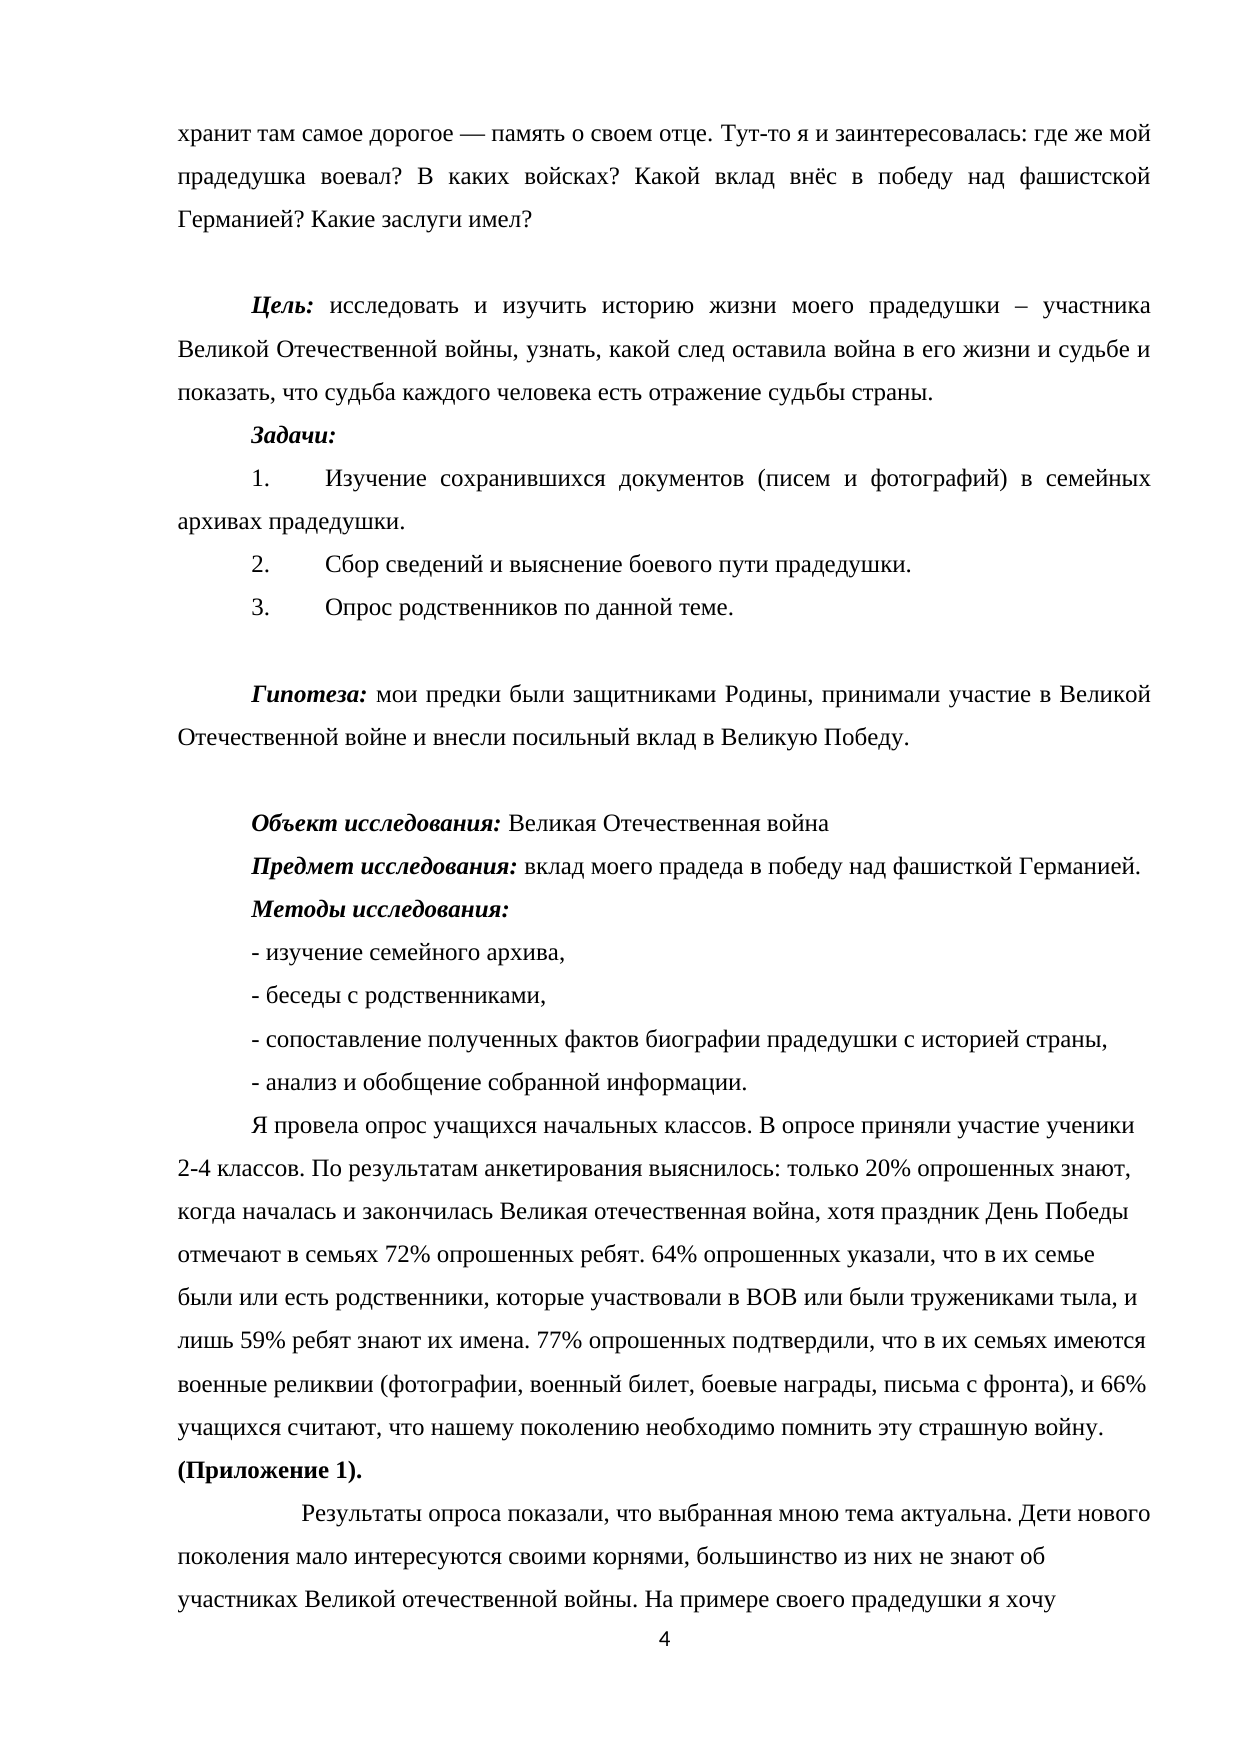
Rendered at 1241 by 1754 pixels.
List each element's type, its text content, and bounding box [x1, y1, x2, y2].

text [177, 1498, 1152, 1613]
text - беседы с родственниками, [177, 981, 1152, 1009]
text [177, 118, 1152, 233]
list Изучение сохранившихся документов (писем и фотографий) в семейных архивах прадедушки. [177, 463, 1152, 535]
text Объект исследования: Великая Отечественная война [177, 808, 1152, 837]
text Гипотеза: мои предки были защитниками Родины, принимали участие в Великой Отечественной войне и внесли посильный вклад в Великую Победу. [177, 679, 1152, 751]
text Я провела опрос учащихся начальных классов. В опросе приняли участие ученики 2-4 классов. По результатам анкетирования выяснилось: только 20% опрошенных знают, когда началась и закончилась Великая отечественная война, хотя праздник День Победы отмечают в семьях 72% опрошенных ребят. 64% опрошенных указали, что в их семье были или есть родственники, которые участвовали в ВОВ или были тружениками тыла, и лишь 59% ребят знают их имена. 77% опрошенных подтвердили, что в их семьях имеются военные реликвии (фотографии, военный билет, боевые награды, письма с фронта), и 66% учащихся считают, что нашему поколению необходимо помнить эту страшную войну. (Приложение 1). [177, 1110, 1152, 1484]
text - изучение семейного архива, [177, 937, 1152, 966]
text - анализ и обобщение собранной информации. [177, 1067, 1152, 1096]
text - сопоставление полученных фактов биографии прадедушки с историей страны, [177, 1024, 1152, 1052]
text Предмет исследования: вклад моего прадеда в победу над фашисткой Германией. [177, 851, 1152, 880]
text Задачи: [177, 420, 1152, 449]
text Цель: исследовать и изучить историю жизни моего прадедушки – участника Великой Отечественной войны, узнать, какой след оставила война в его жизни и судьбе и показать, что судьба каждого человека есть отражение судьбы страны. [177, 291, 1152, 406]
list Сбор сведений и выяснение боевого пути прадедушки. [177, 549, 1152, 578]
list Опрос родственников по данной теме. [177, 592, 1152, 621]
text Методы исследования: [177, 894, 1152, 923]
